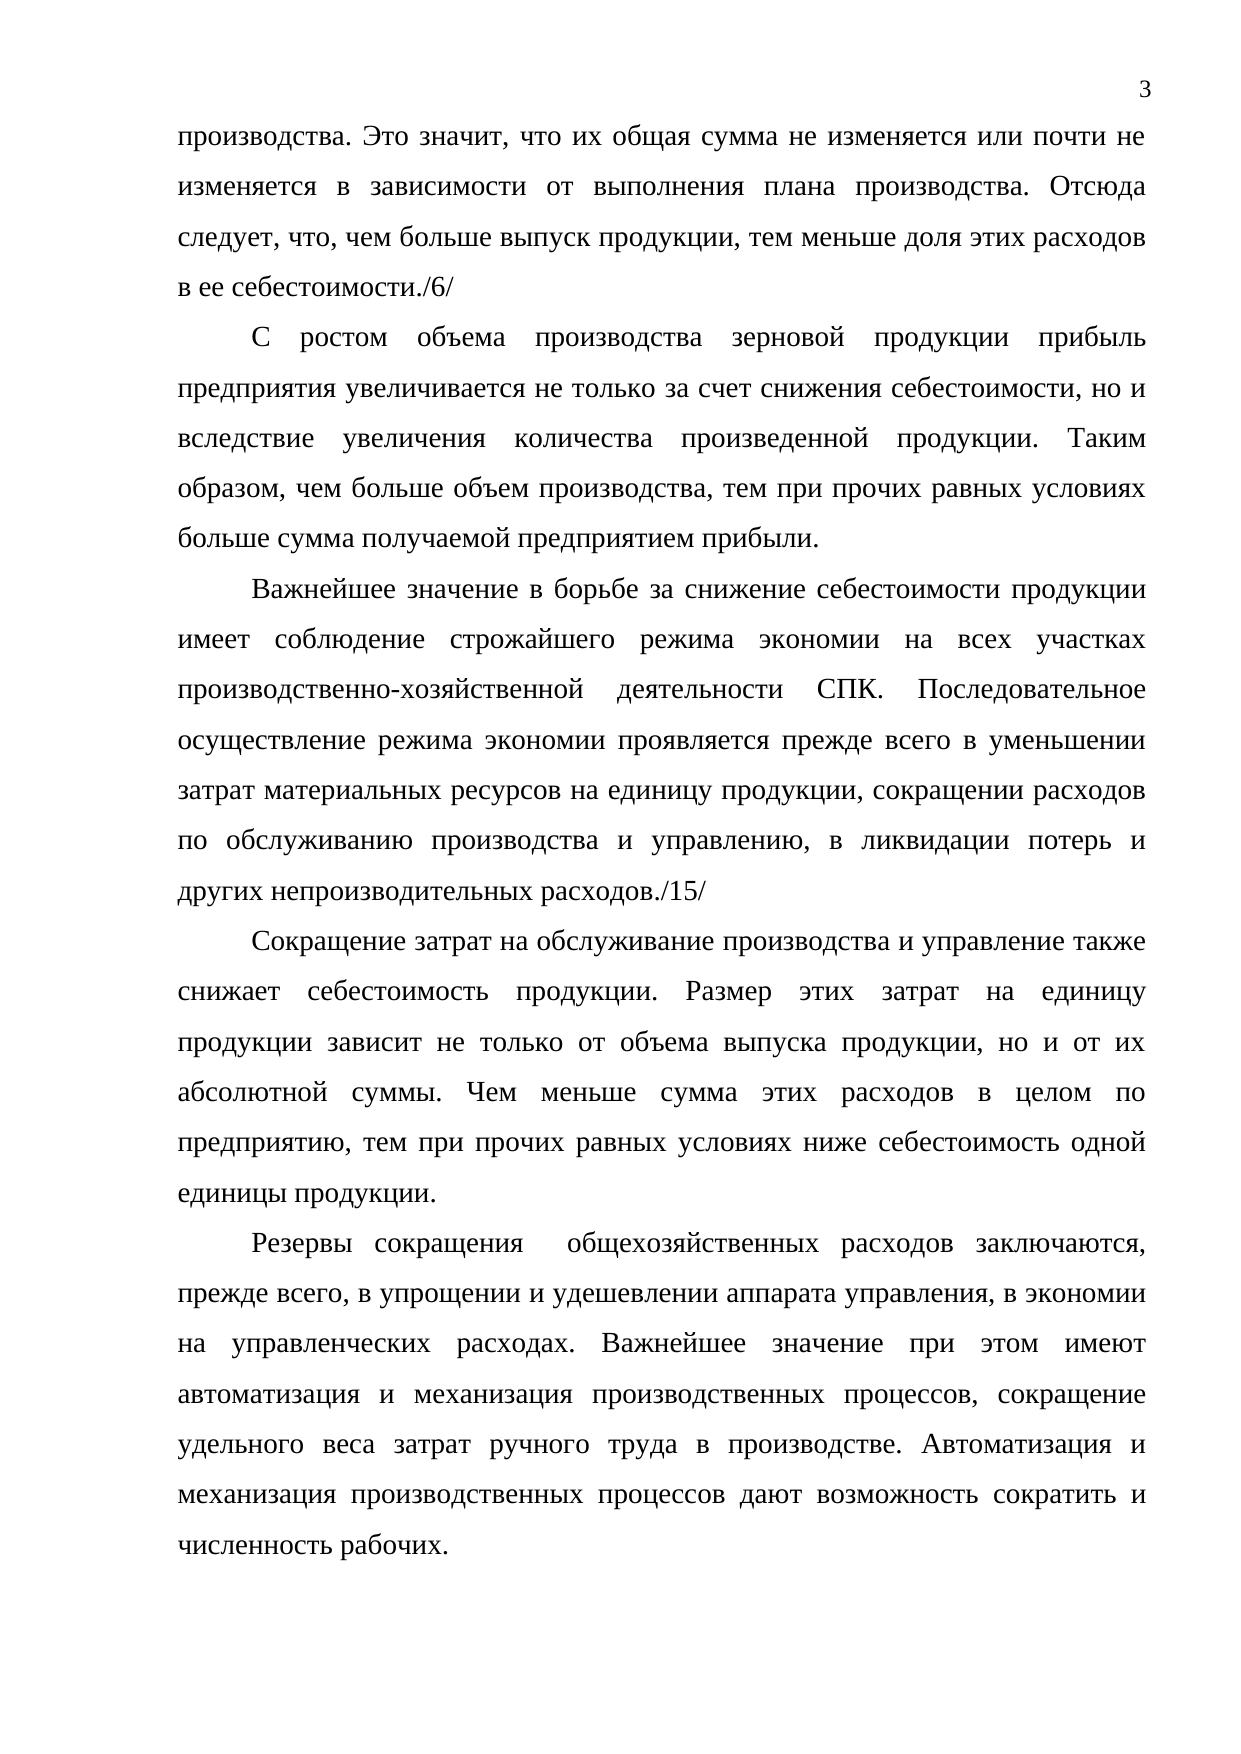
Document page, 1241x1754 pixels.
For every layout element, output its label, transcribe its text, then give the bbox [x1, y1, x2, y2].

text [177, 118, 1147, 303]
text Резервы сокращения общехозяйственных расходов заключаются, прежде всего, в упрощении и удешевлении аппарата управления, в экономии на управленческих расходах. Важнейшее значение при этом имеют автоматизация и механизация производственных процессов, сокращение удельного веса затрат ручного труда в производстве. Автоматизация и механизация производственных процессов дают возможность сократить и численность рабочих. [177, 1225, 1147, 1560]
text Важнейшее значение в борьбе за снижение себестоимости продукции имеет соблюдение строжайшего режима экономии на всех участках производственно-хозяйственной деятельности СПК. Последовательное осуществление режима экономии проявляется прежде всего в уменьшении затрат материальных ресурсов на единицу продукции, сокращении расходов по обслуживанию производства и управлению, в ликвидации потерь и других непроизводительных расходов./15/ [177, 571, 1147, 906]
text Сокращение затрат на обслуживание производства и управление также снижает себестоимость продукции. Размер этих затрат на единицу продукции зависит не только от объема выпуска продукции, но и от их абсолютной суммы. Чем меньше сумма этих расходов в целом по предприятию, тем при прочих равных условиях ниже себестоимость одной единицы продукции. [177, 923, 1147, 1208]
text С ростом объема производства зерновой продукции прибыль предприятия увеличивается не только за счет снижения себестоимости, но и вследствие увеличения количества произведенной продукции. Таким образом, чем больше объем производства, тем при прочих равных условиях больше сумма получаемой предприятием прибыли. [177, 319, 1147, 554]
